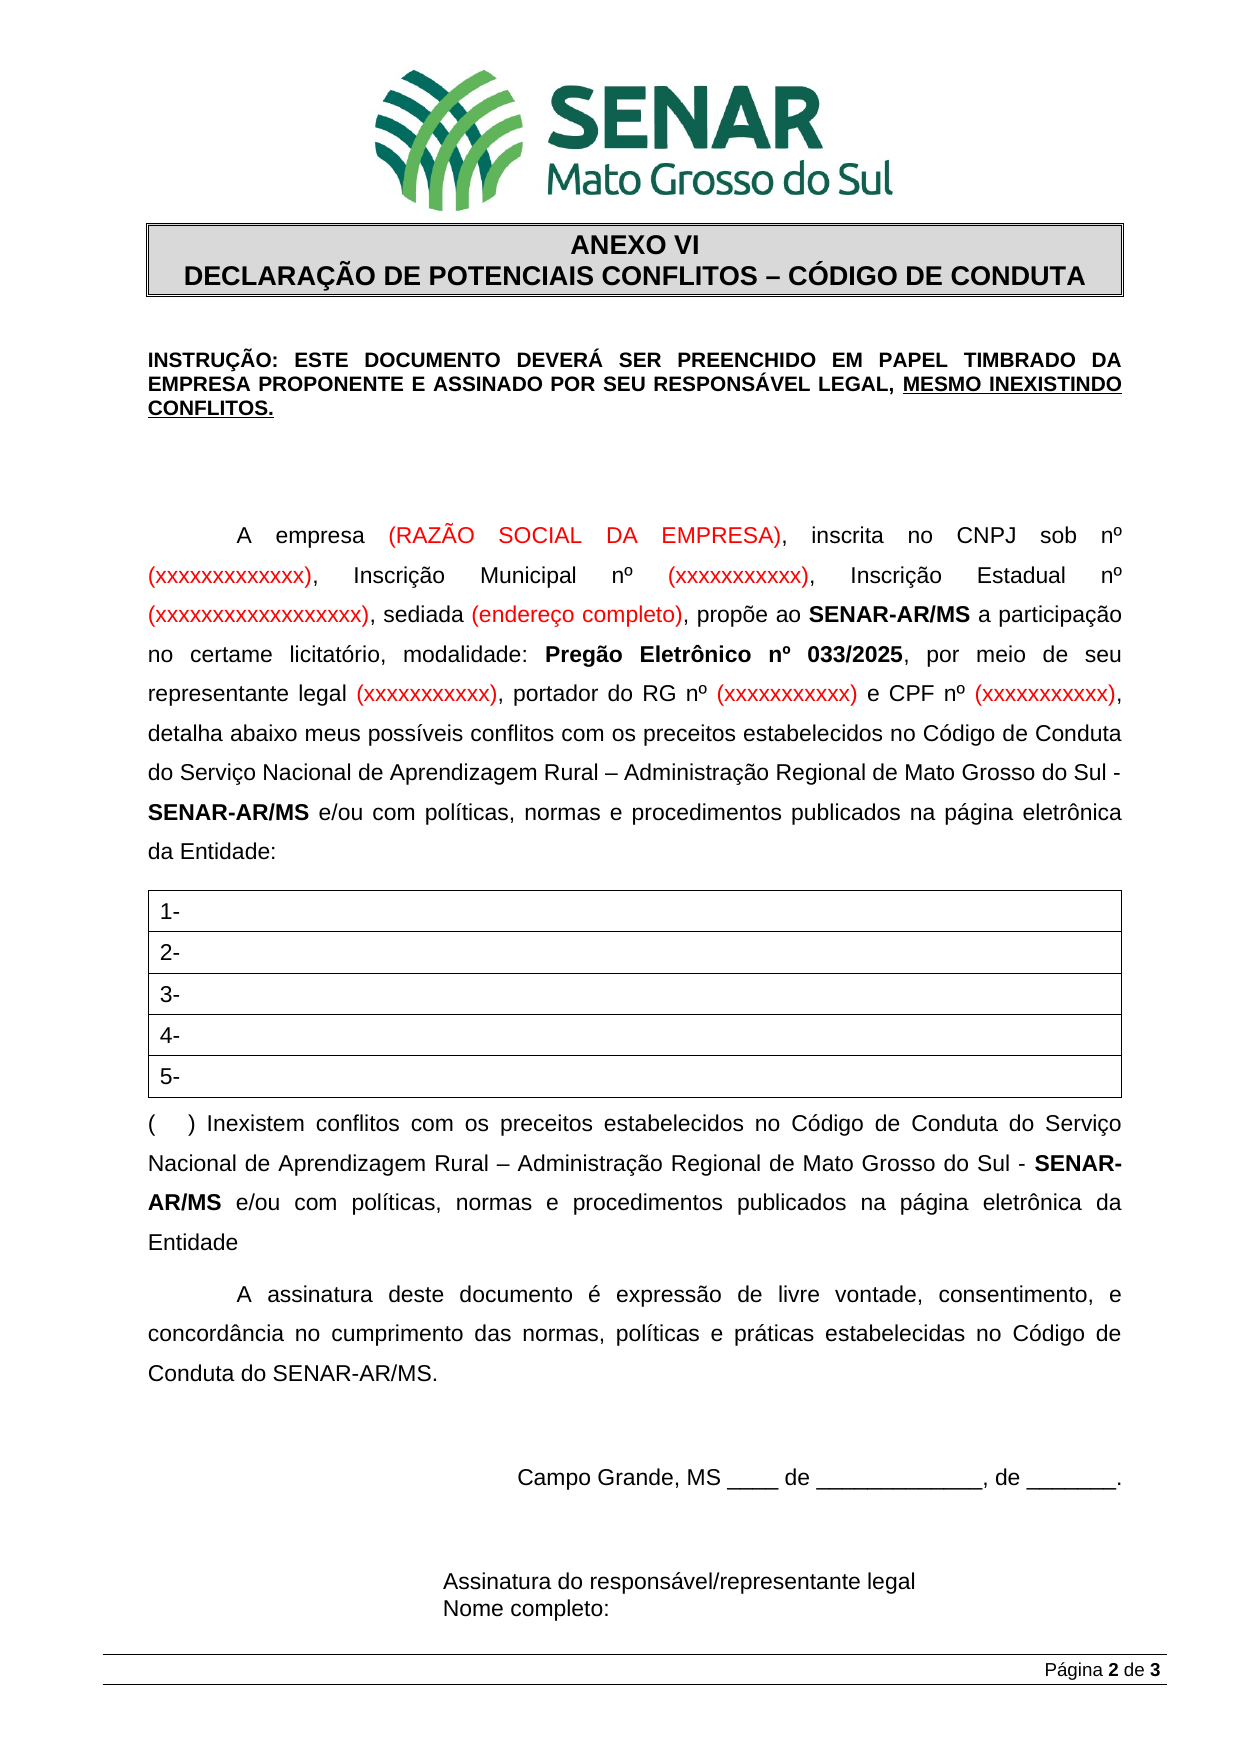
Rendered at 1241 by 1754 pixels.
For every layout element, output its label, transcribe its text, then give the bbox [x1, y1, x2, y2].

table_cell 4- [149, 1015, 1121, 1055]
picture [365, 59, 905, 223]
table_cell 5- [149, 1056, 1121, 1097]
table_cell 2- [149, 932, 1121, 973]
text Nome completo: [354, 1594, 1122, 1621]
text Campo Grande, MS ____ de _____________, de _______. [148, 1463, 1122, 1490]
table_cell 3- [149, 974, 1121, 1014]
text A assinatura deste documento é expressão de livre vontade, consentimento, e concordância no cumprimento das normas, políticas e práticas estabelecidas no Código de Conduta do SENAR-AR/MS. [148, 1281, 1122, 1386]
table_header ANEXO VI DECLARAÇÃO DE POTENCIAIS CONFLITOS – CÓDIGO DE CONDUTA [149, 226, 1121, 294]
text Assinatura do responsável/representante legal [148, 1568, 1122, 1594]
text INSTRUÇÃO: ESTE DOCUMENTO DEVERÁ SER PREENCHIDO EM PAPEL TIMBRADO DA EMPRESA PROPONENTE E ASSINADO POR SEU RESPONSÁVEL LEGAL, MESMO INEXISTINDO CONFLITOS. [148, 348, 1122, 420]
table_header 1- [149, 891, 1121, 931]
text ( ) Inexistem conflitos com os preceitos estabelecidos no Código de Conduta do Serviço Nacional de Aprendizagem Rural – Administração Regional de Mato Grosso do Sul - SENAR-AR/MS e/ou com políticas, normas e procedimentos publicados na página eletrônica da Entidade [148, 1110, 1122, 1255]
text A empresa (RAZÃO SOCIAL DA EMPRESA), inscrita no CNPJ sob nº (xxxxxxxxxxxxx), Inscrição Municipal nº (xxxxxxxxxxx), Inscrição Estadual nº (xxxxxxxxxxxxxxxxxx), sediada (endereço completo), propõe ao SENAR-AR/MS a participação no certame licitatório, modalidade: Pregão Eletrônico nº 033/2025, por meio de seu representante legal (xxxxxxxxxxx), portador do RG nº (xxxxxxxxxxx) e CPF nº (xxxxxxxxxxx), detalha abaixo meus possíveis conflitos com os preceitos estabelecidos no Código de Conduta do Serviço Nacional de Aprendizagem Rural – Administração Regional de Mato Grosso do Sul - SENAR-AR/MS e/ou com políticas, normas e procedimentos publicados na página eletrônica da Entidade: [148, 522, 1122, 864]
